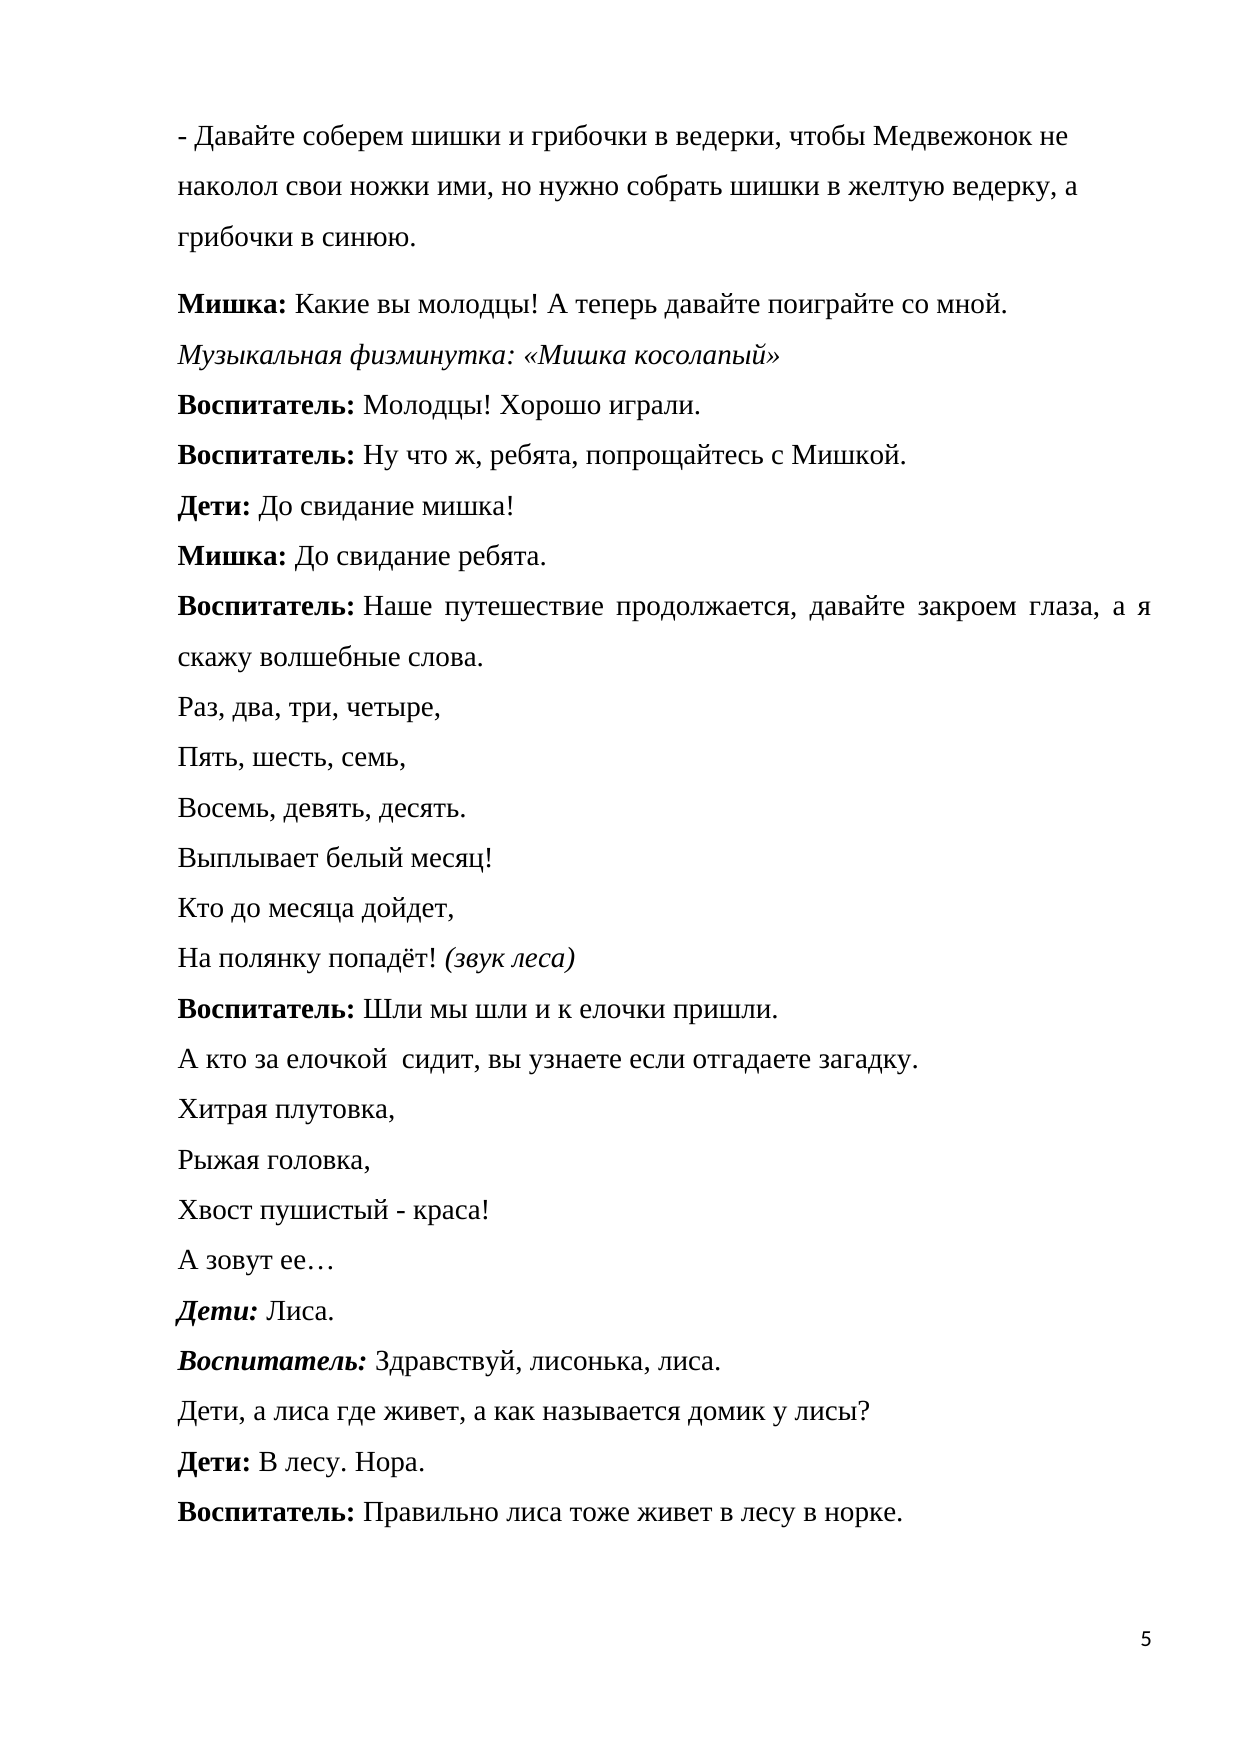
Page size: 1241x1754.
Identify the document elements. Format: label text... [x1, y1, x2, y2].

text Воспитатель: Правильно лиса тоже живет в лесу в норке. [177, 1494, 1152, 1528]
text Мишка: До свидание ребята. [177, 538, 1152, 572]
text А кто за елочкой сидит, вы узнаете если отгадаете загадку. [177, 1041, 1152, 1075]
text Дети, а лиса где живет, а как называется домик у лисы? [177, 1393, 1152, 1427]
text Выплывает белый месяц! [177, 840, 1152, 873]
text Дети: В лесу. Нора. [177, 1444, 1152, 1477]
text Воспитатель: Шли мы шли и к елочки пришли. [177, 991, 1152, 1024]
text Дети: Лиса. [177, 1293, 1152, 1326]
text Кто до месяца дойдет, [177, 890, 1152, 924]
text Воспитатель: Наше путешествие продолжается, давайте закроем глаза, а я скажу волшебные слова. [177, 588, 1152, 672]
text Воспитатель: Здравствуй, лисонька, лиса. [177, 1343, 1152, 1377]
text Хитрая плутовка, Рыжая головка, Хвост пушистый - краса! А зовут ее… [177, 1092, 1152, 1276]
text Воспитатель: Ну что ж, ребята, попрощайтесь с Мишкой. [177, 437, 1152, 471]
text Дети: До свидание мишка! [177, 488, 1152, 521]
text Мишка: Какие вы молодцы! А теперь давайте поиграйте со мной. [177, 287, 1152, 320]
text Музыкальная физминутка: «Мишка косолапый» [177, 337, 1152, 370]
text Раз, два, три, четыре, [177, 689, 1152, 723]
text На полянку попадёт! (звук леса) [177, 941, 1152, 974]
text Восемь, девять, десять. [177, 790, 1152, 823]
text Воспитатель: Молодцы! Хорошо играли. [177, 387, 1152, 421]
text - Давайте соберем шишки и грибочки в ведерки, чтобы Медвежонок не наколол свои ножки ими, но нужно собрать шишки в желтую ведерку, а грибочки в синюю. [177, 118, 1152, 252]
text Пять, шесть, семь, [177, 739, 1152, 773]
